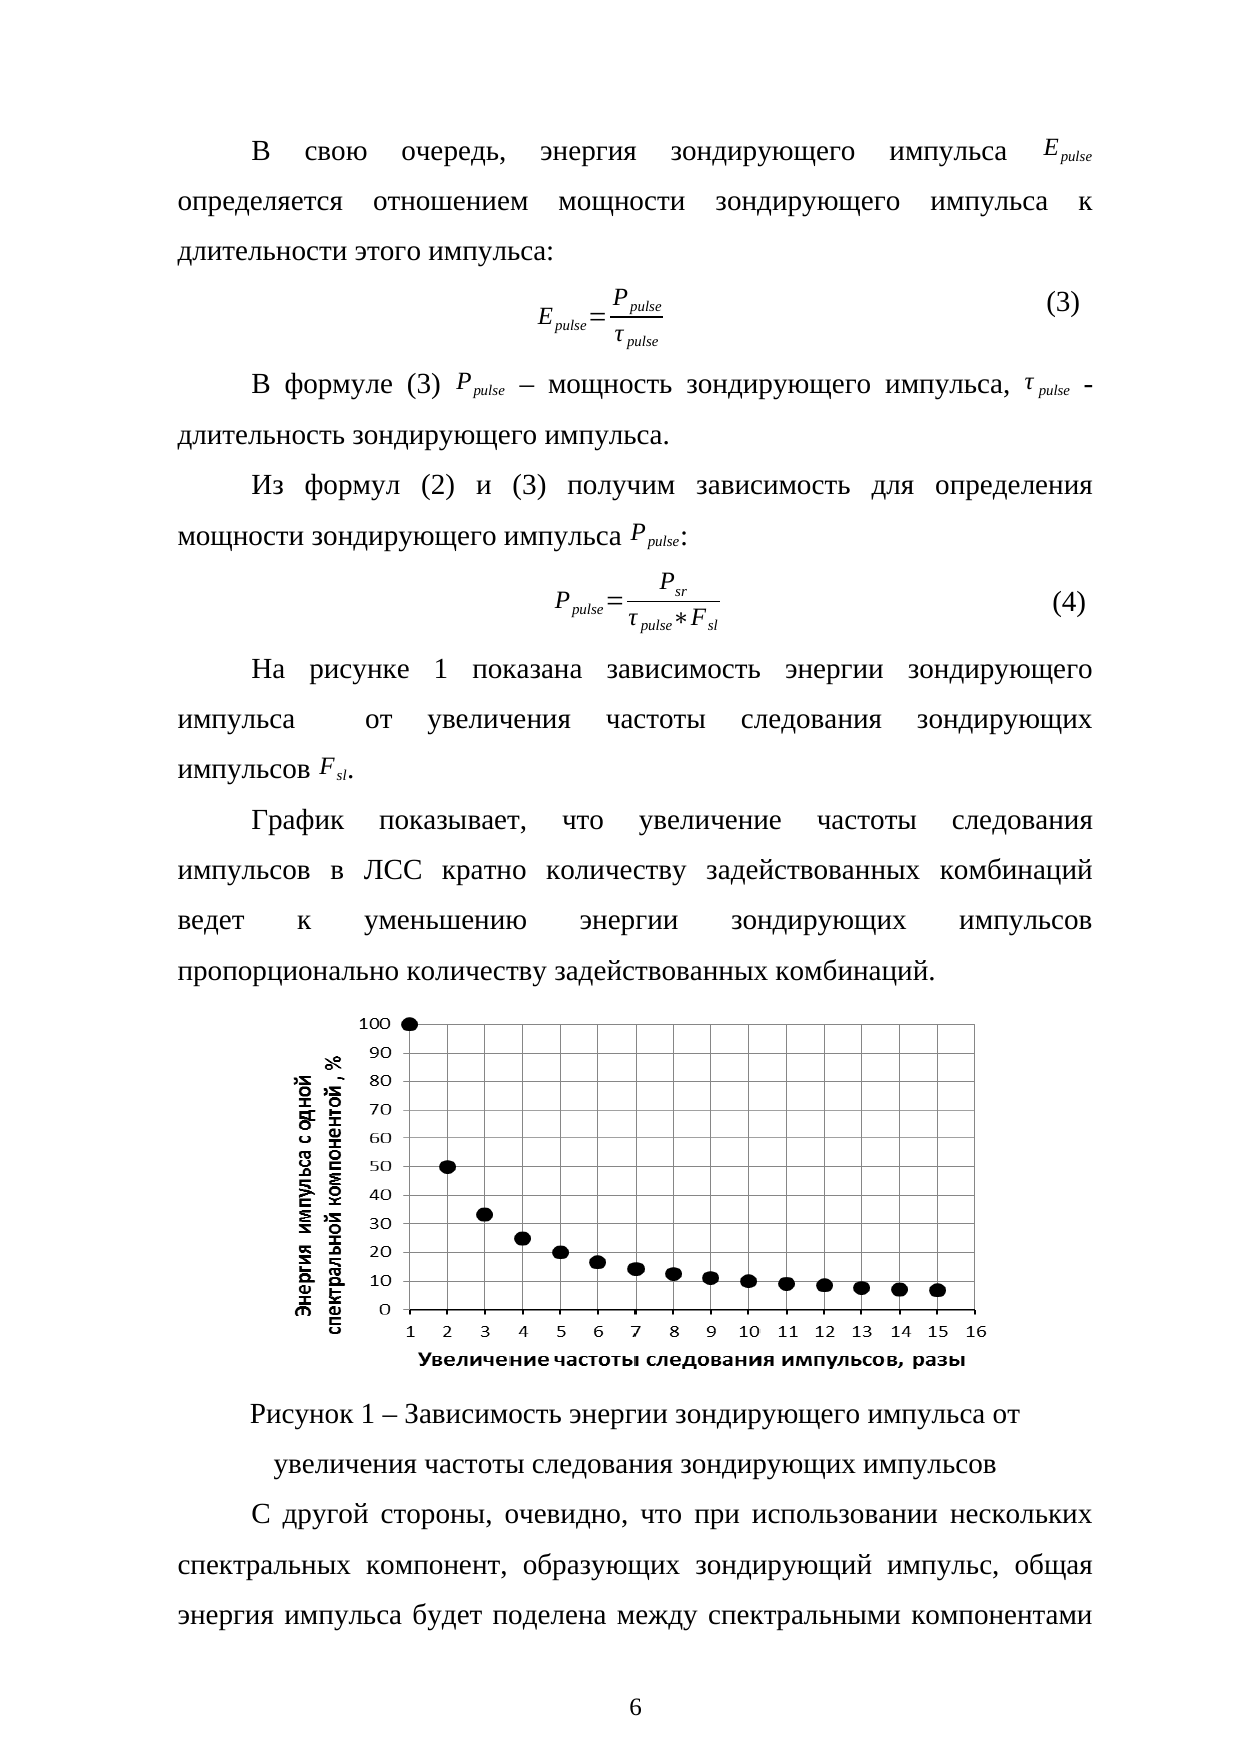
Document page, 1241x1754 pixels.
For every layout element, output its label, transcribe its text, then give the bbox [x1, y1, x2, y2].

table_header [166, 284, 1035, 367]
text В формуле (3) – мощность зондирующего импульса, - длительность зондирующего импульса. [177, 367, 1093, 451]
text На рисунке 1 показана зависимость энергии зондирующего импульса от увеличения частоты следования зондирующих импульсов . [177, 651, 1093, 785]
picture [260, 1003, 1010, 1380]
table_header [166, 1003, 1104, 1396]
table_header (3) [1035, 284, 1104, 367]
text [177, 1497, 1093, 1631]
text В свою очередь, энергия зондирующего импульса определяется отношением мощности зондирующего импульса к длительности этого импульса: [177, 133, 1093, 267]
text График показывает, что увеличение частоты следования импульсов в ЛСС кратно количеству задействованных комбинаций ведет к уменьшению энергии зондирующих импульсов пропорционально количеству задействованных комбинаций. [177, 802, 1093, 986]
table_cell Рисунок 1 – Зависимость энергии зондирующего импульса от увеличения частоты следования зондирующих импульсов [166, 1396, 1104, 1497]
text Из формул (2) и (3) получим зависимость для определения мощности зондирующего импульса : [177, 467, 1093, 551]
table_header [166, 568, 1034, 651]
table_header (4) [1034, 568, 1104, 651]
